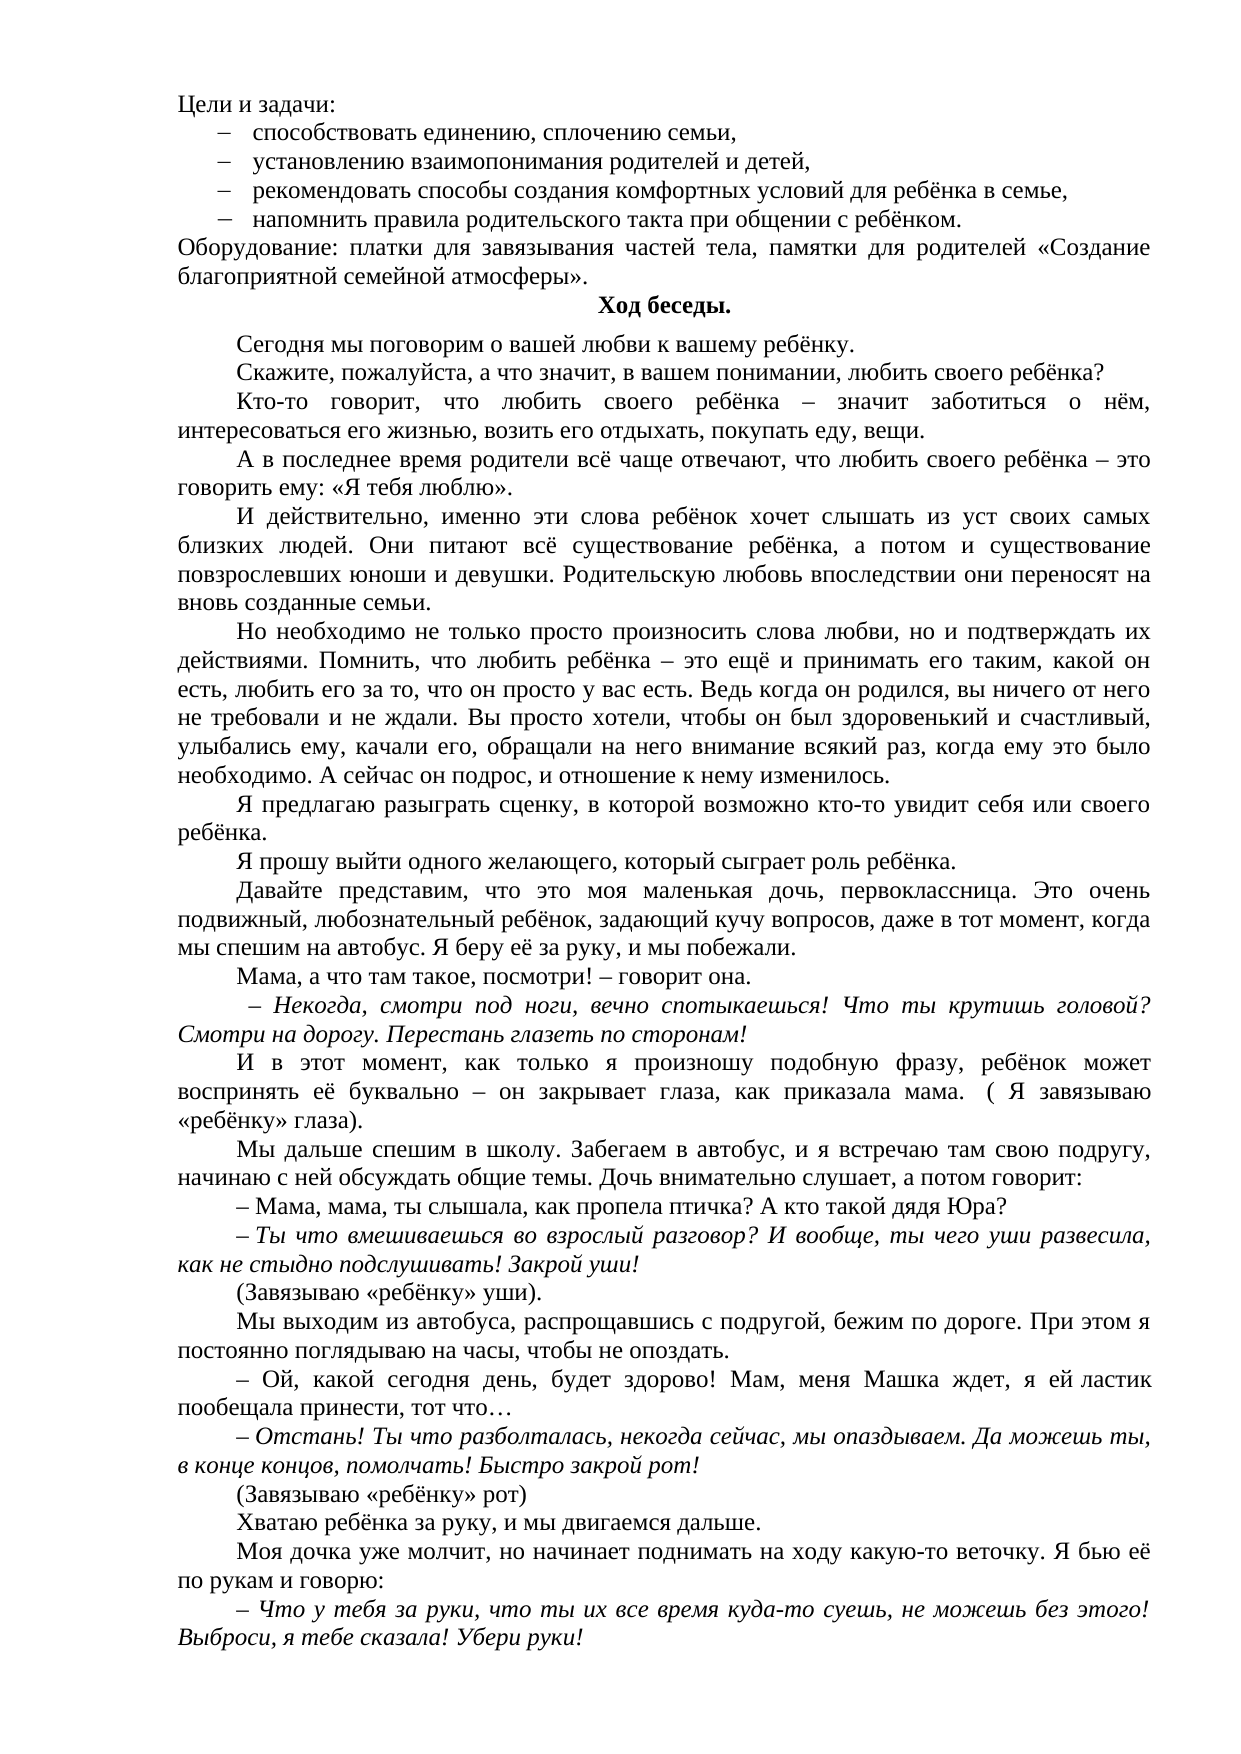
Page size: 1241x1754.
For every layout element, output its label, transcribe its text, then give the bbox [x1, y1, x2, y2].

text Я прошу выйти одного желающего, который сыграет роль ребёнка. [177, 846, 1152, 875]
text Мама, а что там такое, посмотри! – говорит она. [177, 961, 1152, 990]
list напомнить правила родительского такта при общении с ребёнком. [215, 204, 1152, 232]
text Сегодня мы поговорим о вашей любви к вашему ребёнку. [177, 329, 1152, 357]
text А в последнее время родители всё чаще отвечают, что любить своего ребёнка – это говорить ему: «Я тебя люблю». [177, 444, 1152, 501]
text Я предлагаю разыграть сценку, в которой возможно кто-то увидит себя или своего ребёнка. [177, 789, 1152, 846]
text – Ой, какой сегодня день, будет здорово! Мам, меня Машка ждет, я ей ластик пообещала принести, тот что… [177, 1364, 1152, 1421]
text Цели и задачи: [177, 89, 1152, 117]
text (Завязываю «ребёнку» рот) [177, 1479, 1152, 1507]
text Скажите, пожалуйста, а что значит, в вашем понимании, любить своего ребёнка? [177, 357, 1152, 386]
text Моя дочка уже молчит, но начинает поднимать на ходу какую-то веточку. Я бью её по рукам и говорю: [177, 1536, 1152, 1594]
text (Завязываю «ребёнку» уши). [177, 1277, 1152, 1306]
text – Отстань! Ты что разболталась, некогда сейчас, мы опаздываем. Да можешь ты, в конце концов, помолчать! Быстро закрой рот! [177, 1421, 1152, 1479]
text Мы дальше спешим в школу. Забегаем в автобус, и я встречаю там свою подругу, начинаю с ней обсуждать общие темы. Дочь внимательно слушает, а потом говорит: [177, 1134, 1152, 1191]
text И в этот момент, как только я произношу подобную фразу, ребёнок может воспринять её буквально – он закрывает глаза, как приказала мама. ( Я завязываю «ребёнку» глаза). [177, 1047, 1152, 1134]
list установлению взаимопонимания родителей и детей, [215, 146, 1152, 175]
list способствовать единению, сплочению семьи, [215, 117, 1152, 146]
text – Что у тебя за руки, что ты их все время куда-то суешь, не можешь без этого! Выброси, я тебе сказала! Убери руки! [177, 1594, 1152, 1651]
text – Мама, мама, ты слышала, как пропела птичка? А кто такой дядя Юра? [177, 1191, 1152, 1220]
text Хватаю ребёнка за руку, и мы двигаемся дальше. [177, 1507, 1152, 1536]
text Давайте представим, что это моя маленькая дочь, первоклассница. Это очень подвижный, любознательный ребёнок, задающий кучу вопросов, даже в тот момент, когда мы спешим на автобус. Я беру её за руку, и мы побежали. [177, 875, 1152, 961]
text Ход беседы. [177, 290, 1152, 319]
text – Ты что вмешиваешься во взрослый разговор? И вообще, ты чего уши развесила, как не стыдно подслушивать! Закрой уши! [177, 1220, 1152, 1277]
text Но необходимо не только просто произносить слова любви, но и подтверждать их действиями. Помнить, что любить ребёнка – это ещё и принимать его таким, какой он есть, любить его за то, что он просто у вас есть. Ведь когда он родился, вы ничего от него не требовали и не ждали. Вы просто хотели, чтобы он был здоровенький и счастливый, улыбались ему, качали его, обращали на него внимание всякий раз, когда ему это было необходимо. А сейчас он подрос, и отношение к нему изменилось. [177, 616, 1152, 789]
text – Некогда, смотри под ноги, вечно спотыкаешься! Что ты крутишь головой? Смотри на дорогу. Перестань глазеть по сторонам! [177, 990, 1152, 1047]
list рекомендовать способы создания комфортных условий для ребёнка в семье, [215, 175, 1152, 204]
text И действительно, именно эти слова ребёнок хочет слышать из уст своих самых близких людей. Они питают всё существование ребёнка, а потом и существование повзрослевших юноши и девушки. Родительскую любовь впоследствии они переносят на вновь созданные семьи. [177, 501, 1152, 616]
text Оборудование: платки для завязывания частей тела, памятки для родителей «Создание благоприятной семейной атмосферы». [177, 232, 1152, 290]
text Мы выходим из автобуса, распрощавшись с подругой, бежим по дороге. При этом я постоянно поглядываю на часы, чтобы не опоздать. [177, 1306, 1152, 1364]
text Кто-то говорит, что любить своего ребёнка – значит заботиться о нём, интересоваться его жизнью, возить его отдыхать, покупать еду, вещи. [177, 386, 1152, 444]
